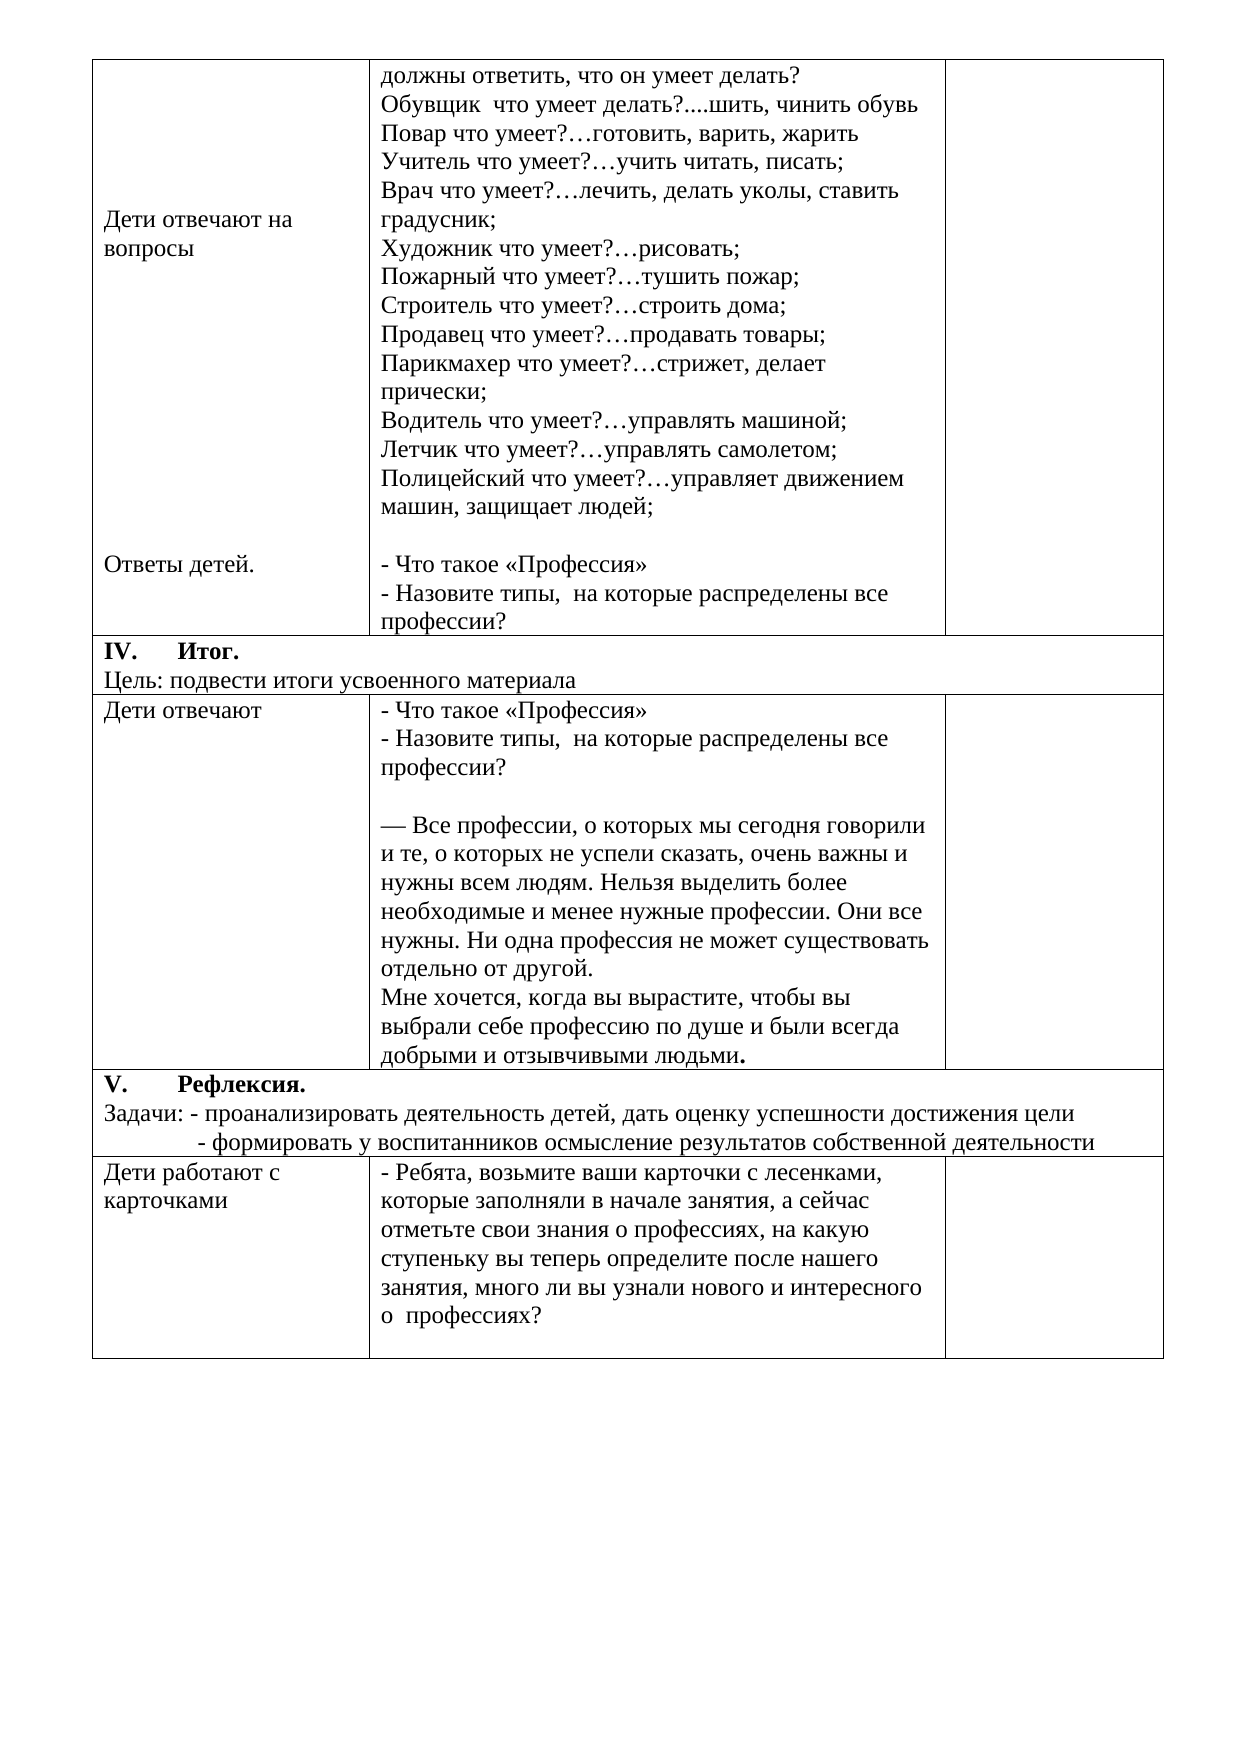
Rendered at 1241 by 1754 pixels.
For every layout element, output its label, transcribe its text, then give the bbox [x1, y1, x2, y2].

table_cell - Ребята, возьмите ваши карточки с лесенками, которые заполняли в начале занятия, а сейчас отметьте свои знания о профессиях, на какую ступеньку вы теперь определите после нашего занятия, много ли вы узнали нового и интересного о профессиях? [370, 1157, 945, 1358]
table_cell V. Рефлексия. Задачи: - проанализировать деятельность детей, дать оценку успешности достижения цели - формировать у воспитанников осмысление результатов собственной деятельности [93, 1070, 1163, 1156]
table_cell Дети отвечают [93, 695, 369, 1068]
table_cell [370, 60, 945, 635]
table_cell [946, 60, 1163, 635]
table_cell IV. Итог. Цель: подвести итоги усвоенного материала [93, 636, 1163, 694]
table_cell [946, 695, 1163, 1068]
table_cell - Что такое «Профессия» - Назовите типы, на которые распределены все профессии? — Все профессии, о которых мы сегодня говорили и те, о которых не успели сказать, очень важны и нужны всем людям. Нельзя выделить более необходимые и менее нужные профессии. Они все нужны. Ни одна профессия не может существовать отдельно от другой. Мне хочется, когда вы вырастите, чтобы вы выбрали себе профессию по душе и были всегда добрыми и отзывчивыми людьми. [370, 695, 945, 1068]
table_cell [93, 60, 369, 635]
table_cell [946, 1157, 1163, 1358]
table_cell Дети работают с карточками [93, 1157, 369, 1358]
